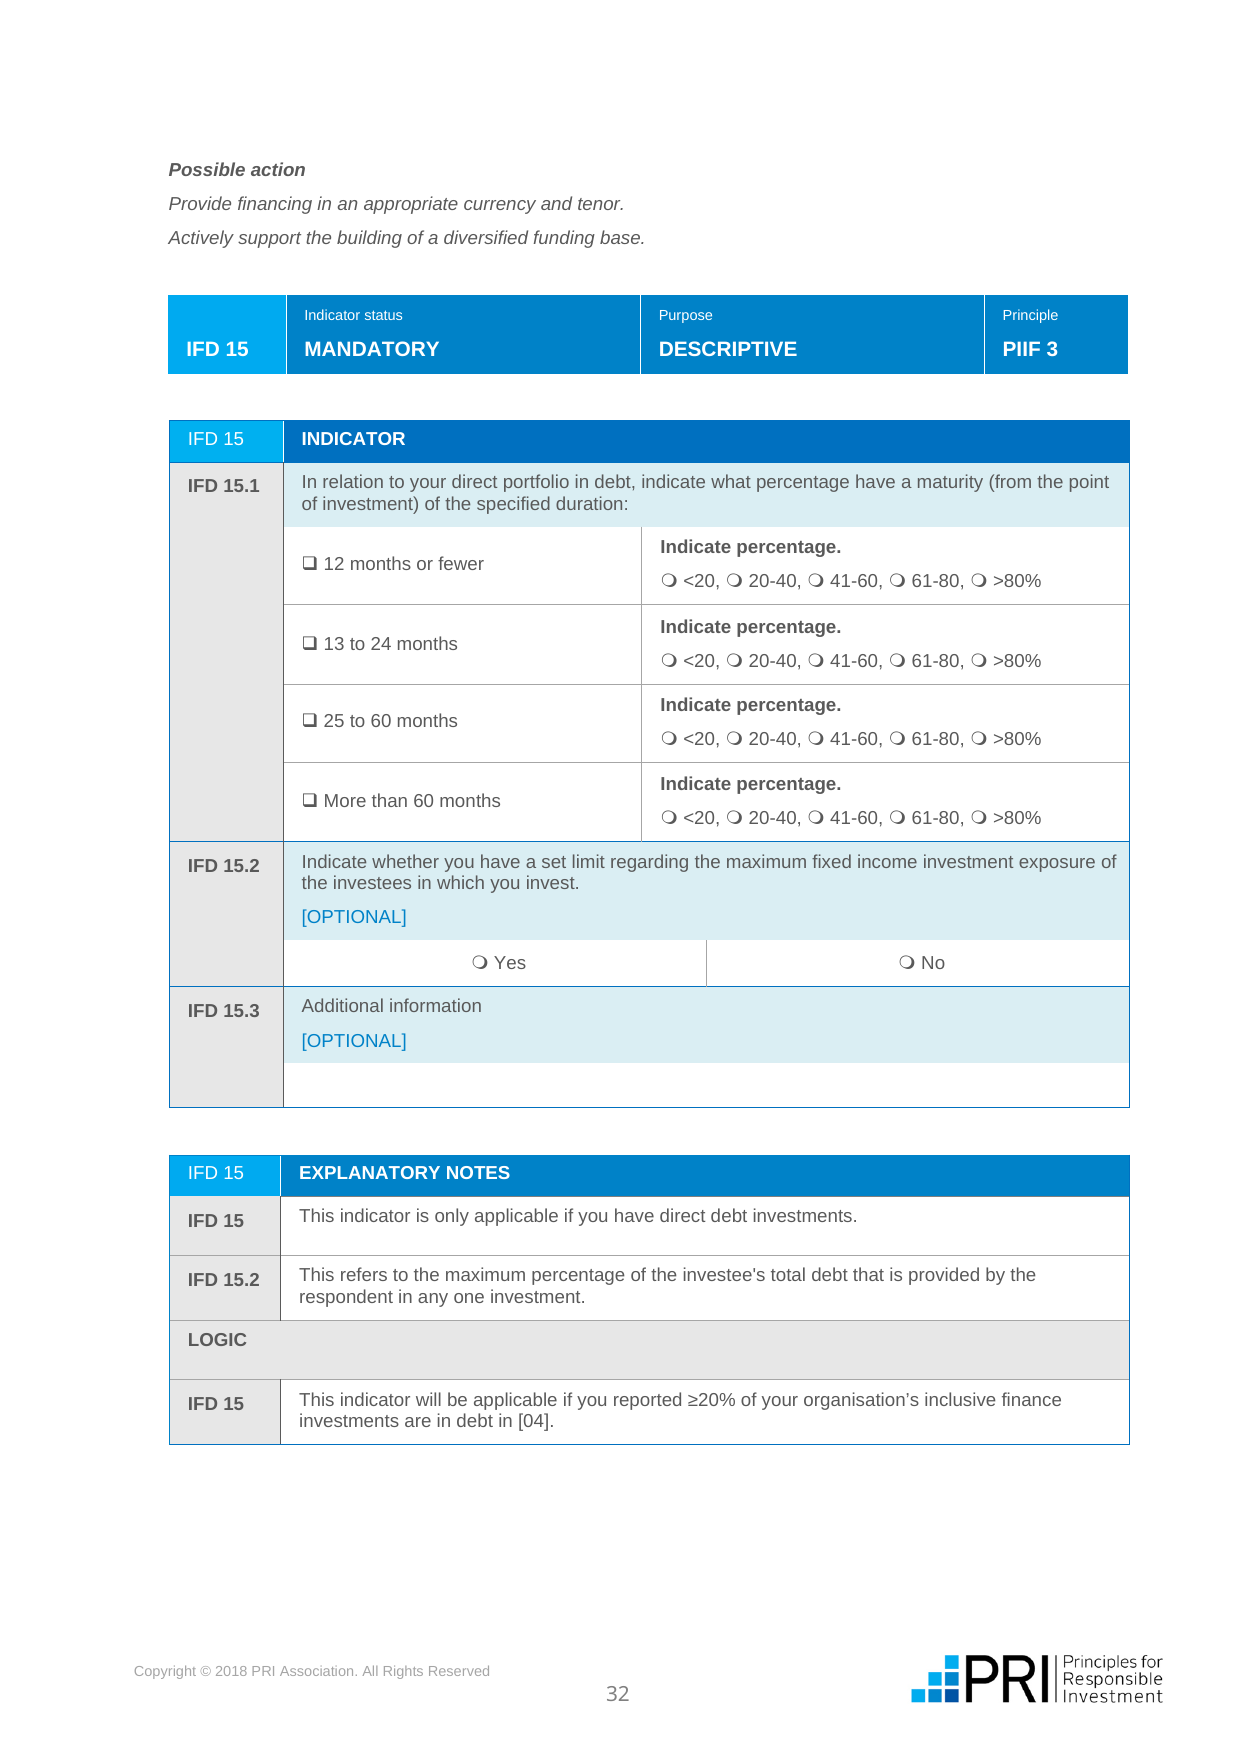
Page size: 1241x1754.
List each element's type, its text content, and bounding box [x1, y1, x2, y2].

table_cell IFD 15 [168, 331, 286, 374]
table_cell LOGIC [170, 1321, 1129, 1379]
text Possible action [168, 158, 1072, 180]
table_cell IFD 15.3 [170, 987, 283, 1107]
table_cell This indicator will be applicable if you reported ≥20% of your organisation’s inclusive finance investments are in debt in [04]. [281, 1380, 1129, 1444]
table_cell No [707, 940, 1129, 986]
text Provide financing in an appropriate currency and tenor. [168, 192, 1072, 214]
table_header INDICATOR [284, 421, 1129, 462]
table_cell Yes [284, 940, 706, 986]
table_cell [284, 1064, 1129, 1107]
table_header EXPLANATORY NOTES [281, 1156, 1129, 1196]
table_cell Additional information [Optional] [284, 987, 1129, 1063]
table_cell Indicate percentage. <20, 20-40, 41-60, 61-80, >80% [642, 685, 1129, 762]
table_cell 25 to 60 months [284, 685, 641, 762]
table_header Principle [985, 295, 1128, 331]
table_cell Indicate percentage. <20, 20-40, 41-60, 61-80, >80% [642, 605, 1129, 684]
table_cell This indicator is only applicable if you have direct debt investments. [281, 1197, 1129, 1255]
table_cell PIIF 3 [985, 331, 1128, 374]
table_cell IFD 15 [170, 1380, 280, 1444]
table_cell More than 60 months [284, 763, 641, 841]
table_cell IFD 15.1 [170, 463, 283, 841]
picture [839, 1560, 1240, 1753]
table_cell In relation to your direct portfolio in debt, indicate what percentage have a maturity (from the point of investment) of the specified duration: [284, 463, 1129, 527]
table_header Purpose [641, 295, 984, 331]
table_cell 13 to 24 months [284, 605, 641, 684]
table_cell IFD 15 [170, 1196, 280, 1255]
table_cell IFD 15.2 [170, 1256, 280, 1320]
table_cell IFD 15.2 [170, 842, 283, 986]
table_header IFD 15 [170, 421, 283, 462]
table_header IFD 15 [170, 1156, 280, 1196]
table_cell DESCRIPTIVE [641, 331, 984, 374]
table_cell Indicate percentage. <20, 20-40, 41-60, 61-80, >80% [642, 527, 1129, 604]
table_cell MANDATORY [287, 331, 640, 374]
table_cell 12 months or fewer [284, 527, 641, 604]
table_cell This refers to the maximum percentage of the investee's total debt that is provided by the respondent in any one investment. [281, 1256, 1129, 1320]
text Actively support the building of a diversified funding base. [168, 226, 1072, 248]
table_cell Indicate percentage. <20, 20-40, 41-60, 61-80, >80% [642, 763, 1129, 841]
table_cell Indicate whether you have a set limit regarding the maximum fixed income investment exposure of the investees in which you invest. [Optional] [284, 842, 1129, 940]
table_header Indicator status [287, 295, 640, 331]
table_header [168, 295, 286, 331]
